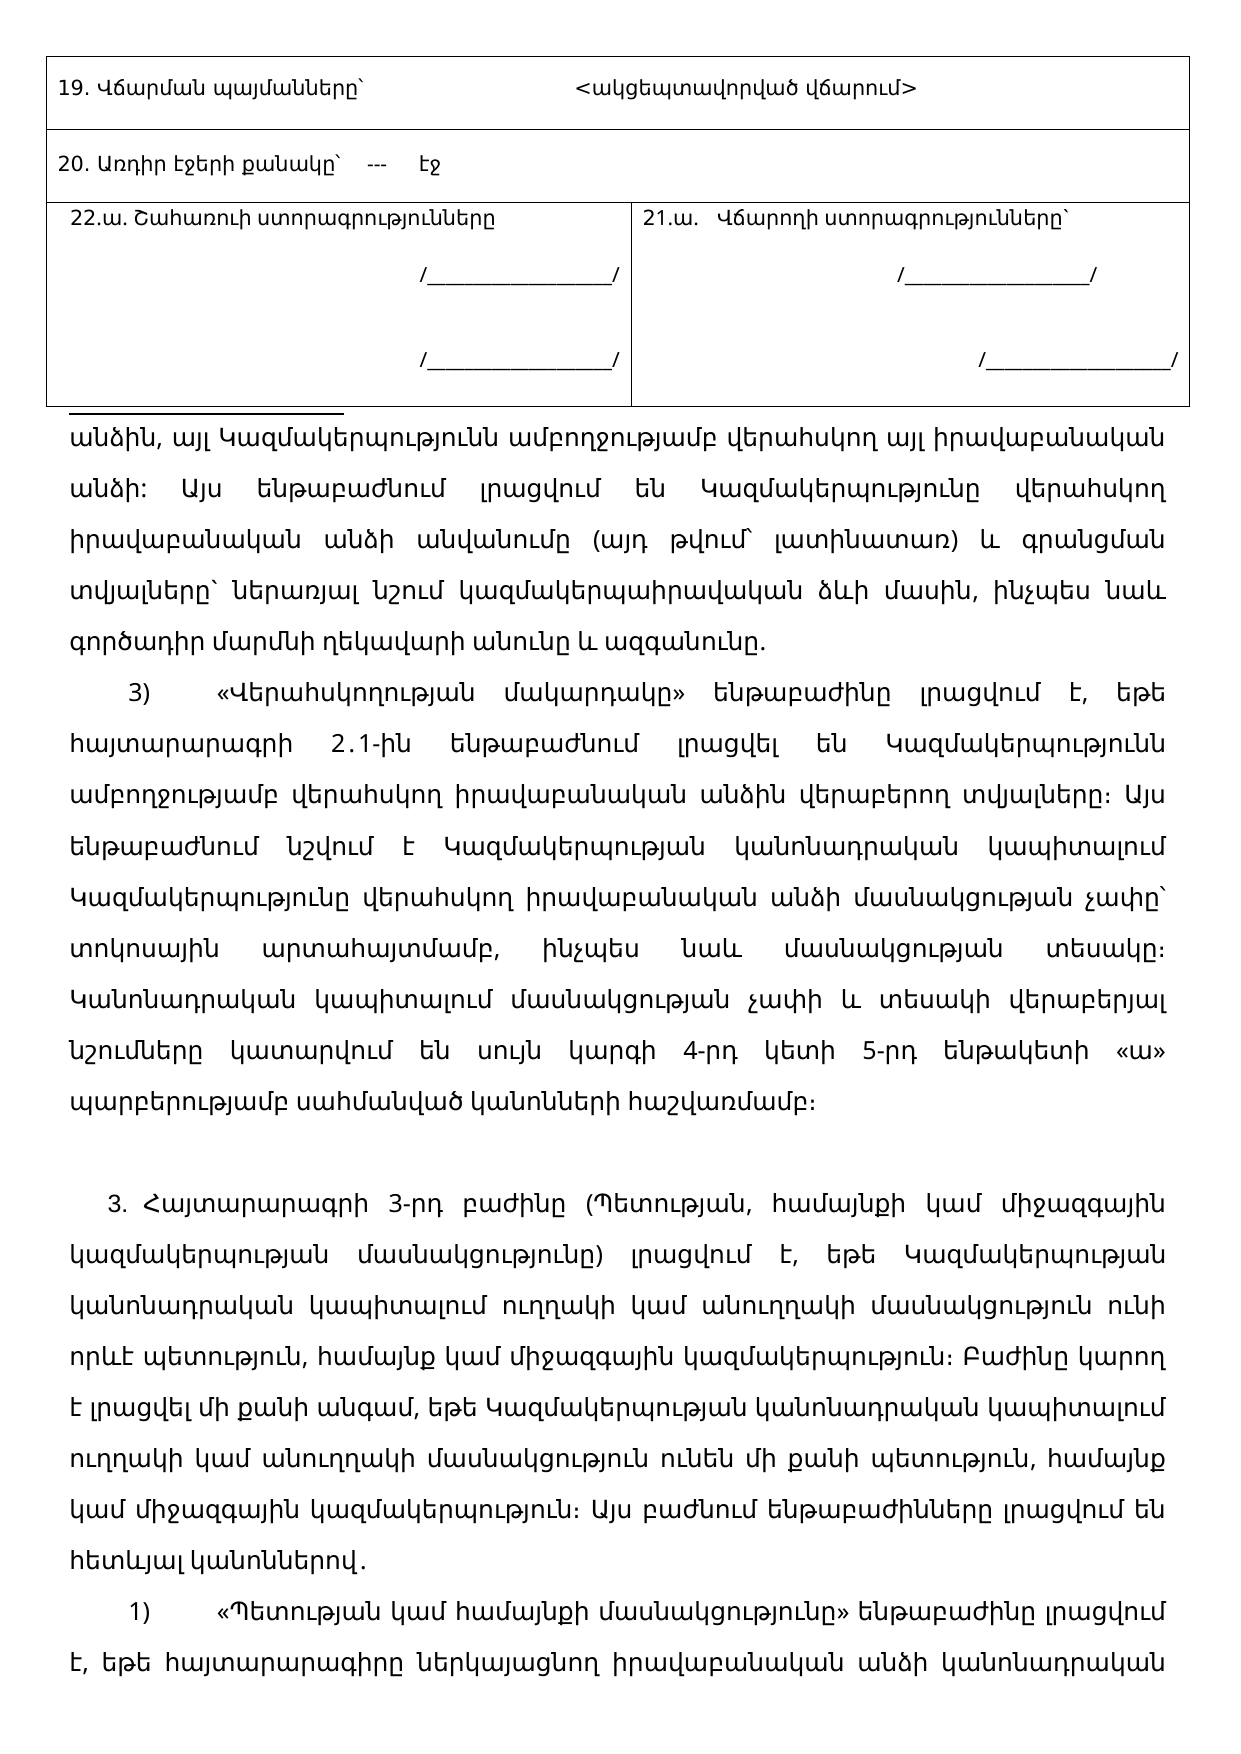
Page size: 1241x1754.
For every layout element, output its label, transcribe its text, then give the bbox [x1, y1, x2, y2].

table_cell 21.ա. Վճարողի ստորագրությունները` /____________________/ /____________________/ 21.բ. Կ.Տ. [632, 203, 1189, 406]
table_cell 20. Առդիր էջերի քանակը՝ --- էջ [47, 130, 1189, 202]
table_cell 19. Վճարման պայմանները՝ <ակցեպտավորված վճարում> [47, 57, 1189, 129]
table_cell 22.ա. Շահառուի ստորագրությունները /____________________/ /____________________/ 22.բ. Կ.Տ. [47, 203, 631, 406]
